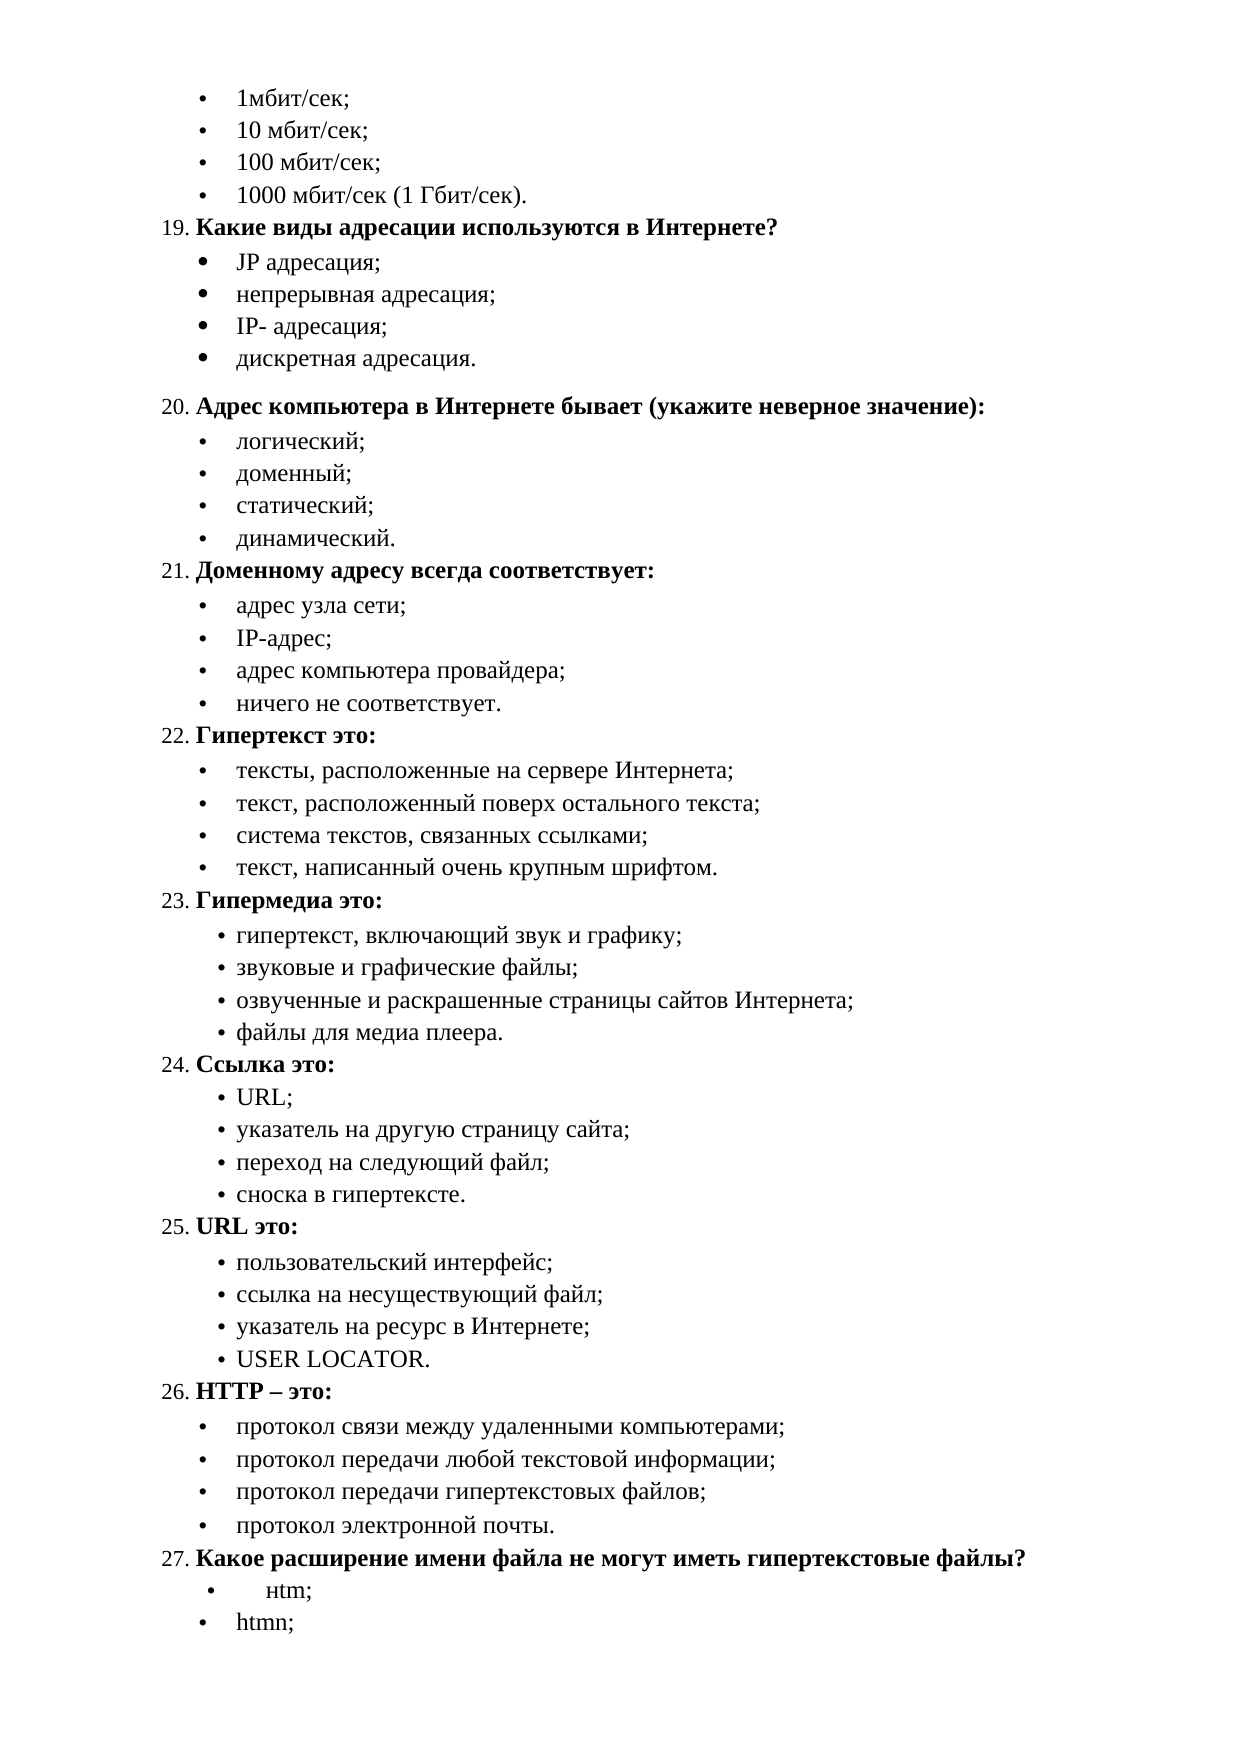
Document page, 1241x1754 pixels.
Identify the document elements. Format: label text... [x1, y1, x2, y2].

list Гипертекст это: [161, 720, 1181, 749]
list URL; [217, 1082, 1181, 1111]
list динамический. [199, 523, 1181, 552]
list пользовательский интерфейс; [217, 1247, 1181, 1275]
list Какое расширение имени файла не могут иметь гипертекстовые файлы? [161, 1543, 1181, 1571]
list нtm; [207, 1575, 1181, 1604]
list логический; [199, 426, 1181, 454]
list IP- адресация; [199, 311, 1181, 340]
list HTTP – это: [161, 1376, 1181, 1405]
list гипертекст, включающий звук и графику; [217, 920, 1181, 949]
list текст, расположенный поверх остального текста; [199, 788, 1181, 816]
list система текстов, связанных ссылками; [199, 820, 1181, 849]
list непрерывная адресация; [199, 279, 1181, 308]
list указатель на ресурс в Интернете; [217, 1311, 1181, 1340]
list сноска в гипертексте. [217, 1179, 1181, 1208]
list ничего не соответствует. [199, 688, 1181, 716]
list звуковые и графические файлы; [217, 952, 1181, 981]
list 100 мбит/сек; [199, 147, 1181, 176]
list протокол передачи любой текстовой информации; [199, 1444, 1181, 1472]
list протокол связи между удаленными компьютерами; [199, 1411, 1181, 1440]
list адрес компьютера провайдера; [199, 655, 1181, 684]
list файлы для медиа плеера. [217, 1017, 1181, 1046]
list 1000 мбит/сек (1 Гбит/сек). [199, 180, 1181, 209]
list Какие виды адресации используются в Интернете? [161, 212, 1181, 241]
list текст, написанный очень крупным шрифтом. [199, 852, 1181, 881]
list озвученные и раскрашенные страницы сайтов Интернета; [217, 985, 1181, 1013]
list указатель на другую страницу сайта; [217, 1114, 1181, 1143]
list переход на следующий файл; [217, 1147, 1181, 1175]
list 10 мбит/сек; [199, 115, 1181, 144]
list доменный; [199, 458, 1181, 487]
list Доменному адресу всегда соответствует: [161, 555, 1181, 584]
list протокол электронной почты. [199, 1510, 1181, 1539]
list Гипермедиа это: [161, 885, 1181, 913]
list URL это: [161, 1211, 1181, 1240]
list дискретная адресация. [199, 343, 1181, 372]
list тексты, расположенные на сервере Интернета; [199, 755, 1181, 784]
list JP адресация; [199, 247, 1181, 276]
list USER LOCATOR. [217, 1344, 1181, 1372]
list протокол передачи гипертекстовых файлов; [199, 1476, 1181, 1505]
list IP-адрес; [199, 623, 1181, 652]
list Адрес компьютера в Интернете бывает (укажите неверное значение): [161, 391, 1181, 419]
list htmn; [199, 1607, 1181, 1636]
list Ссылка это: [161, 1049, 1181, 1078]
list 1мбит/сек; [199, 83, 1181, 111]
list статический; [199, 491, 1181, 519]
list адрес узла сети; [199, 591, 1181, 619]
list ссылка на несуществующий файл; [217, 1279, 1181, 1308]
